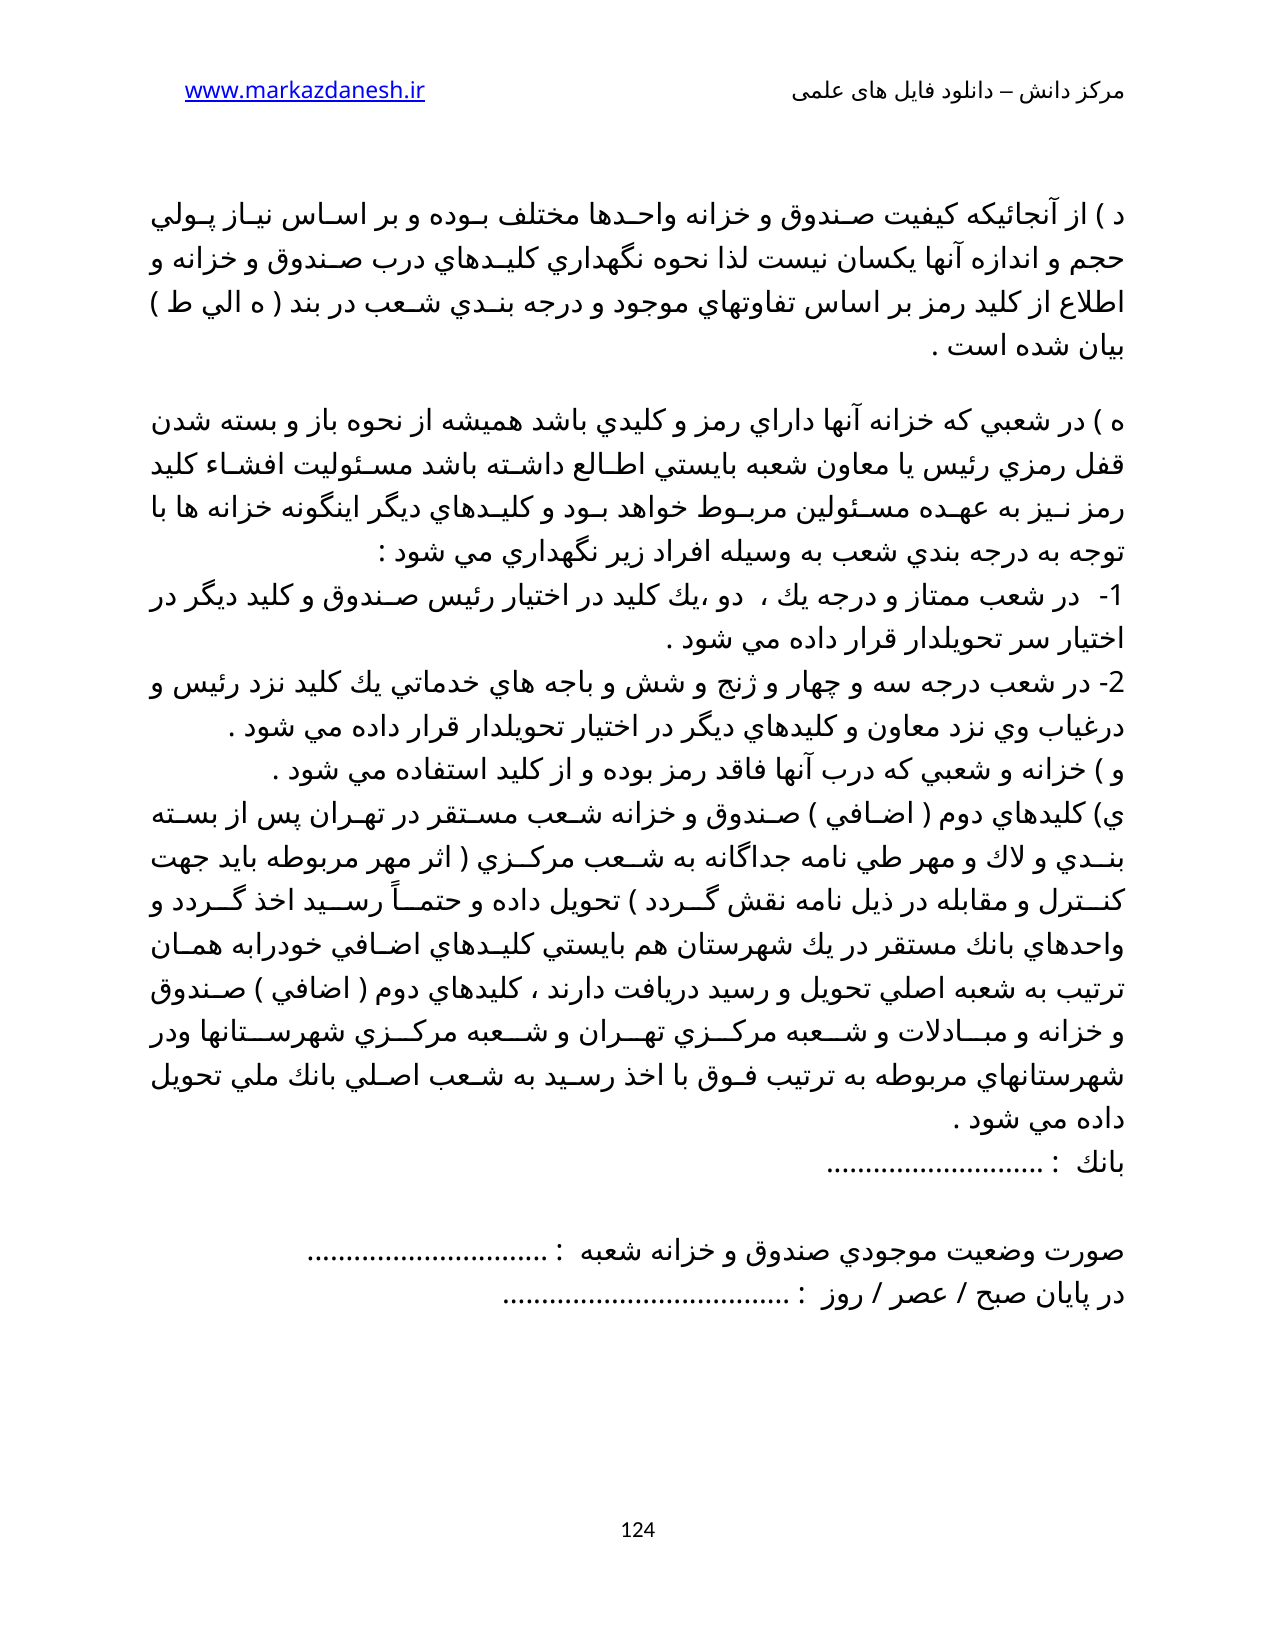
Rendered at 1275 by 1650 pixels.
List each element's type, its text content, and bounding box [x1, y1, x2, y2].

text بانك : ............................ [150, 1141, 1125, 1181]
text 2- در شعب درجه سه و چهار و ژنج و شش و باجه هاي خدماتي يك كليد نزد رئيس و درغياب وي نزد معاون و كليدهاي ديگر در اختيار تحويلدار قرار داده مي شود . [150, 661, 1125, 745]
text و ) خزانه و شعبي كه درب آنها فاقد رمز بوده و از كليد استفاده مي شود . [150, 749, 1125, 788]
text 1- در شعب ممتاز و درجه يك ، دو ،يك كليد در اختيار رئيس صندوق و كليد ديگر در اختيار سر تحويلدار قرار داده مي شود . [150, 574, 1125, 657]
text در پايان صبح / عصر / روز : ..................................... [150, 1272, 1125, 1312]
text د ) از آنجائيكه كيفيت صندوق و خزانه واحدها مختلف بوده و بر اساس نياز پولي حجم و اندازه آنها يكسان نيست لذا نحوه نگهداري كليدهاي درب صندوق و خزانه و اطلاع از كليد رمز بر اساس تفاوتهاي موجود و درجه بندي شعب در بند ( ه الي ط ) بيان شده است . [150, 194, 1125, 364]
text ه ) در شعبي كه خزانه آنها داراي رمز و كليدي باشد هميشه از نحوه باز و بسته شدن قفل رمزي رئيس يا معاون شعبه بايستي اطالع داشته باشد مسئوليت افشاء كليد رمز نيز به عهده مسئولين مربوط خواهد بود و كليدهاي ديگر اينگونه خزانه ها با توجه به درجه بندي شعب به وسيله افراد زير نگهداري مي شود : [150, 399, 1125, 570]
text صورت وضعيت موجودي صندوق و خزانه شعبه : ............................... [150, 1229, 1125, 1268]
text ي) كليدهاي دوم ( اضافي ) صندوق و خزانه شعب مستقر در تهران پس از بسته بندي و لاك و مهر طي نامه جداگانه به شعب مركزي ( اثر مهر مربوطه بايد جهت كنترل و مقابله در ذيل نامه نقش گردد ) تحويل داده و حتماً رسيد اخذ گردد و واحدهاي بانك مستقر در يك شهرستان هم بايستي كليدهاي اضافي خودرابه همان ترتيب به شعبه اصلي تحويل و رسيد دريافت دارند ، كليدهاي دوم ( اضافي ) صندوق و خزانه و مبادلات و شعبه مركزي تهران و شعبه مركزي شهرستانها ودر شهرستانهاي مربوطه به ترتيب فوق با اخذ رسيد به شعب اصلي بانك ملي تحويل داده مي شود . [150, 792, 1125, 1137]
